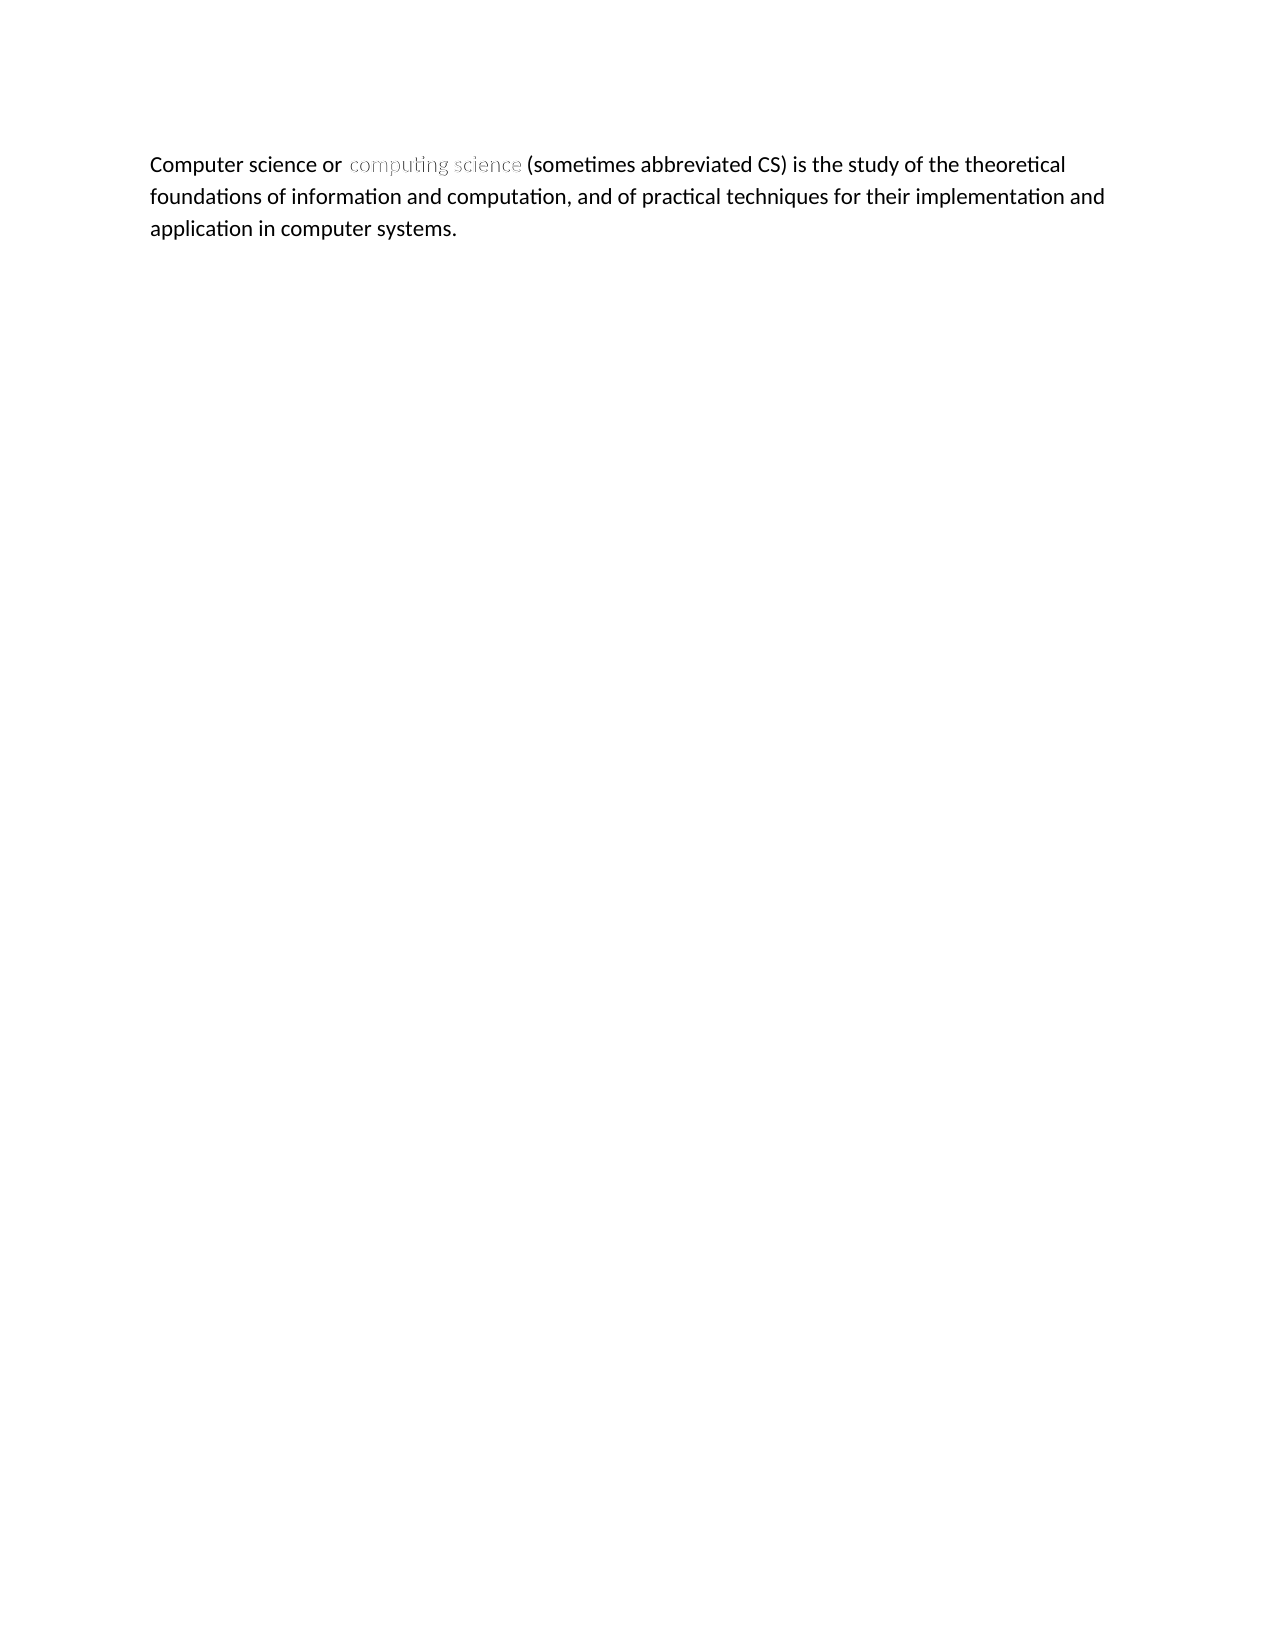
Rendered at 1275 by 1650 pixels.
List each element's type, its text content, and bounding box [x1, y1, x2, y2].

text Computer science or computing science (sometimes abbreviated CS) is the study of the theoretical foundations of information and computation, and of practical techniques for their implementation and application in computer systems. [150, 150, 1125, 242]
